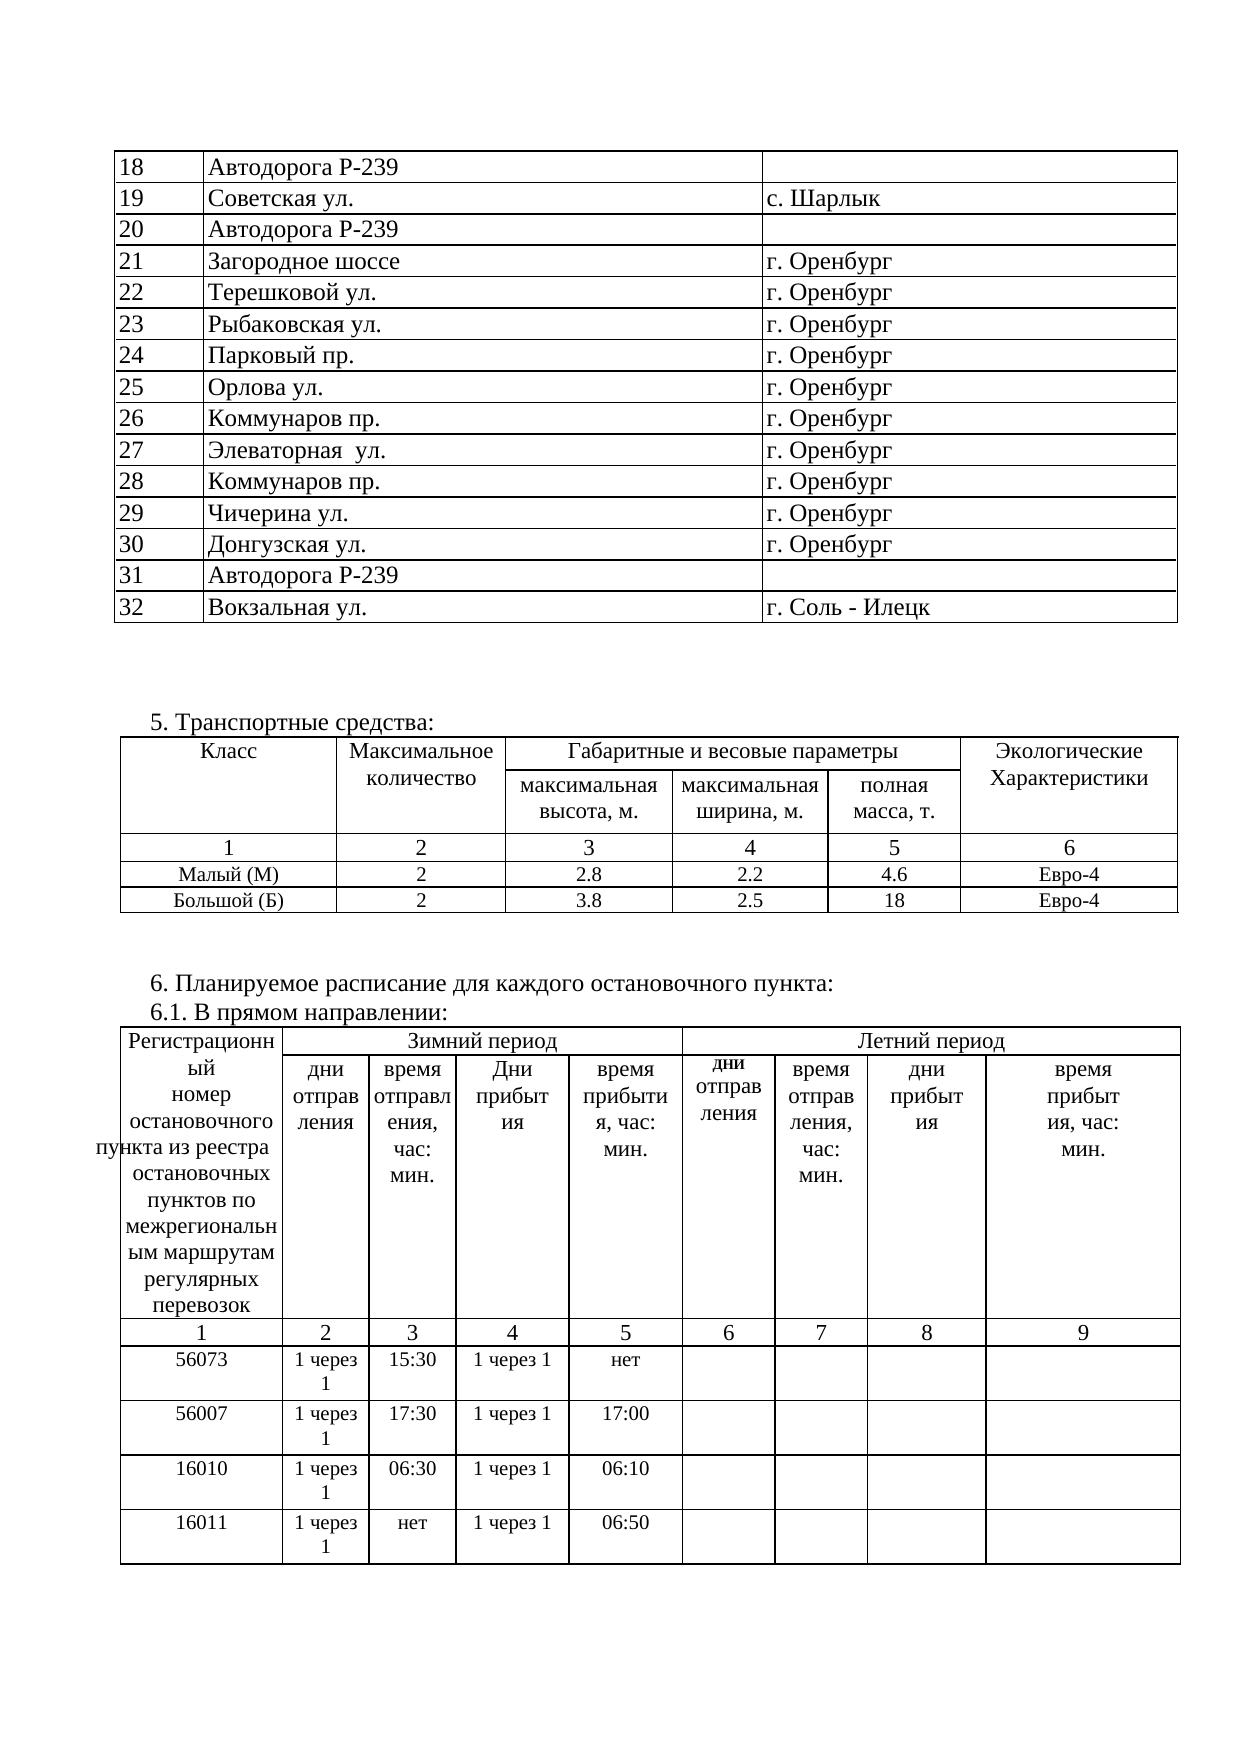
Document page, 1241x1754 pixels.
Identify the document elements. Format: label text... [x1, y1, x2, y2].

table_cell 56073 [121, 1347, 282, 1400]
table_cell 56007 [121, 1401, 282, 1454]
table_cell [683, 1347, 774, 1400]
table_cell Дни прибыт ия [457, 1056, 568, 1317]
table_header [121, 1028, 282, 1317]
table_cell Рыбаковская ул. [204, 309, 762, 339]
table_cell 1 [121, 834, 336, 861]
table_cell 3 [506, 834, 672, 861]
table_cell [776, 1510, 867, 1563]
table_cell 18 [829, 888, 960, 912]
table_cell Коммунаров пр. [204, 466, 762, 496]
table_header Экологические Характеристики [961, 738, 1177, 833]
table_cell Большой (Б) [121, 888, 336, 912]
table_cell с. Шарлык [763, 181, 1177, 213]
table_cell г. Оренбург [763, 276, 1177, 307]
table_cell 2.2 [673, 862, 827, 886]
table_cell время прибыт ия, час: мин. [987, 1056, 1180, 1317]
table_cell 1 через 1 [457, 1401, 568, 1454]
table_cell 3 [370, 1319, 455, 1345]
table_cell [763, 213, 1177, 244]
table_cell 06:10 [570, 1456, 682, 1508]
table_cell 5 [570, 1319, 682, 1345]
table_cell 18 [115, 152, 203, 181]
table_cell г. Оренбург [763, 402, 1177, 433]
table_cell Орлова ул. [204, 372, 762, 402]
table_cell 2 [283, 1319, 368, 1345]
table_cell [987, 1347, 1180, 1400]
table_cell 7 [776, 1319, 867, 1345]
table_cell максимальная ширина, м. [673, 771, 827, 833]
table_cell 30 [115, 529, 203, 559]
table_cell 4 [457, 1319, 568, 1345]
table_cell 1 [121, 1319, 282, 1345]
table_cell 2 [337, 888, 505, 912]
table_cell г. Оренбург [763, 307, 1177, 339]
table_cell Евро-4 [961, 888, 1177, 912]
table_cell 25 [115, 371, 203, 402]
table_cell г. Оренбург [763, 339, 1177, 370]
table_cell [683, 1510, 774, 1563]
table_cell 1 через 1 [283, 1510, 368, 1563]
table_cell дни прибыт ия [868, 1056, 985, 1317]
table_cell 2.5 [673, 888, 827, 912]
table_cell г. Соль - Илецк [763, 590, 1177, 622]
table_cell 29 [115, 497, 203, 527]
table_cell 9 [987, 1319, 1180, 1345]
text 6.1. В прямом направлении: [150, 997, 1090, 1026]
text 6. Планируемое расписание для каждого остановочного пункта: [150, 968, 1090, 997]
table_cell 2 [337, 862, 505, 886]
table_cell [868, 1347, 985, 1400]
table_cell полная масса, т. [829, 771, 960, 833]
table_cell г. Оренбург [763, 528, 1177, 559]
table_cell г. Оренбург [763, 370, 1177, 402]
table_cell Загородное шоссе [204, 246, 762, 276]
table_cell [776, 1347, 867, 1400]
table_cell 06:30 [370, 1456, 455, 1508]
table_cell Терешковой ул. [204, 277, 762, 307]
table_cell Евро-4 [961, 862, 1177, 886]
table_cell максимальная высота, м. [506, 771, 672, 833]
table_cell время отправл ения, час: мин. [370, 1056, 455, 1317]
table_cell [683, 1456, 774, 1508]
table_cell время прибыти я, час: мин. [570, 1056, 682, 1317]
table_cell 2.8 [506, 862, 672, 886]
table_cell 22 [115, 277, 203, 307]
table_cell [763, 559, 1177, 590]
table_cell 26 [115, 403, 203, 433]
table_header Летний период [683, 1028, 1180, 1054]
table_header Класс [121, 738, 336, 833]
table_cell [868, 1456, 985, 1508]
table_header Габаритные и весовые параметры [506, 738, 960, 769]
table_cell 06:50 [570, 1510, 682, 1563]
table_cell Коммунаров пр. [204, 403, 762, 433]
table_cell 5 [829, 834, 960, 861]
table_cell 20 [115, 214, 203, 244]
table_cell Парковый пр. [204, 340, 762, 370]
table_cell Советская ул. [204, 183, 762, 213]
table_cell 1 через 1 [283, 1401, 368, 1454]
table_cell 32 [115, 591, 203, 622]
table_cell [776, 1456, 867, 1508]
table_cell 27 [115, 434, 203, 464]
table_cell 1 через 1 [457, 1456, 568, 1508]
table_cell Элеваторная ул. [204, 435, 762, 464]
table_cell [987, 1456, 1180, 1508]
table_cell 1 через 1 [457, 1510, 568, 1563]
table_cell г. Оренбург [763, 244, 1177, 276]
table_cell 4.6 [829, 862, 960, 886]
table_cell 28 [115, 466, 203, 496]
table_cell [868, 1510, 985, 1563]
table_cell Малый (М) [121, 862, 336, 886]
table_cell 16011 [121, 1510, 282, 1563]
table_header Максимальное количество [337, 738, 505, 833]
table_cell Донгузская ул. [204, 529, 762, 559]
table_cell 15:30 [370, 1347, 455, 1400]
table_cell г. Оренбург [763, 496, 1177, 527]
table_cell 4 [673, 834, 827, 861]
table_cell 23 [115, 308, 203, 339]
table_cell [868, 1401, 985, 1454]
table_cell ДНИ отправ ления [683, 1056, 774, 1317]
table_cell 8 [868, 1319, 985, 1345]
table_cell нет [370, 1510, 455, 1563]
table_cell 24 [115, 340, 203, 370]
table_cell 31 [115, 560, 203, 590]
table_cell 17:00 [570, 1401, 682, 1454]
table_cell [763, 152, 1177, 181]
table_cell Чичерина ул. [204, 498, 762, 527]
table_cell нет [570, 1347, 682, 1400]
table_cell г. Оренбург [763, 465, 1177, 496]
table_cell 2 [337, 834, 505, 861]
table_cell время отправ ления, час: мин. [776, 1056, 867, 1317]
table_cell 1 через 1 [283, 1456, 368, 1508]
table_cell Автодорога Р-239 [204, 561, 762, 590]
table_header Зимний период [283, 1028, 682, 1054]
text 5. Транспортные средства: [150, 707, 1090, 736]
table_cell 6 [683, 1319, 774, 1345]
table_cell 1 через 1 [283, 1347, 368, 1400]
table_cell Автодорога Р-239 [204, 215, 762, 244]
table_cell 6 [961, 834, 1177, 861]
table_cell Вокзальная ул. [204, 592, 762, 622]
table_cell [987, 1510, 1180, 1563]
table_cell [683, 1401, 774, 1454]
table_cell 1 через 1 [457, 1347, 568, 1400]
table_cell Автодорога Р-239 [204, 152, 762, 181]
table_cell 16010 [121, 1456, 282, 1508]
table_cell [987, 1401, 1180, 1454]
table_cell [776, 1401, 867, 1454]
table_cell 19 [115, 183, 203, 213]
table_cell 21 [115, 245, 203, 276]
table_cell г. Оренбург [763, 433, 1177, 464]
table_cell 3.8 [506, 888, 672, 912]
table_cell дни отправ ления [283, 1056, 368, 1317]
table_cell 17:30 [370, 1401, 455, 1454]
